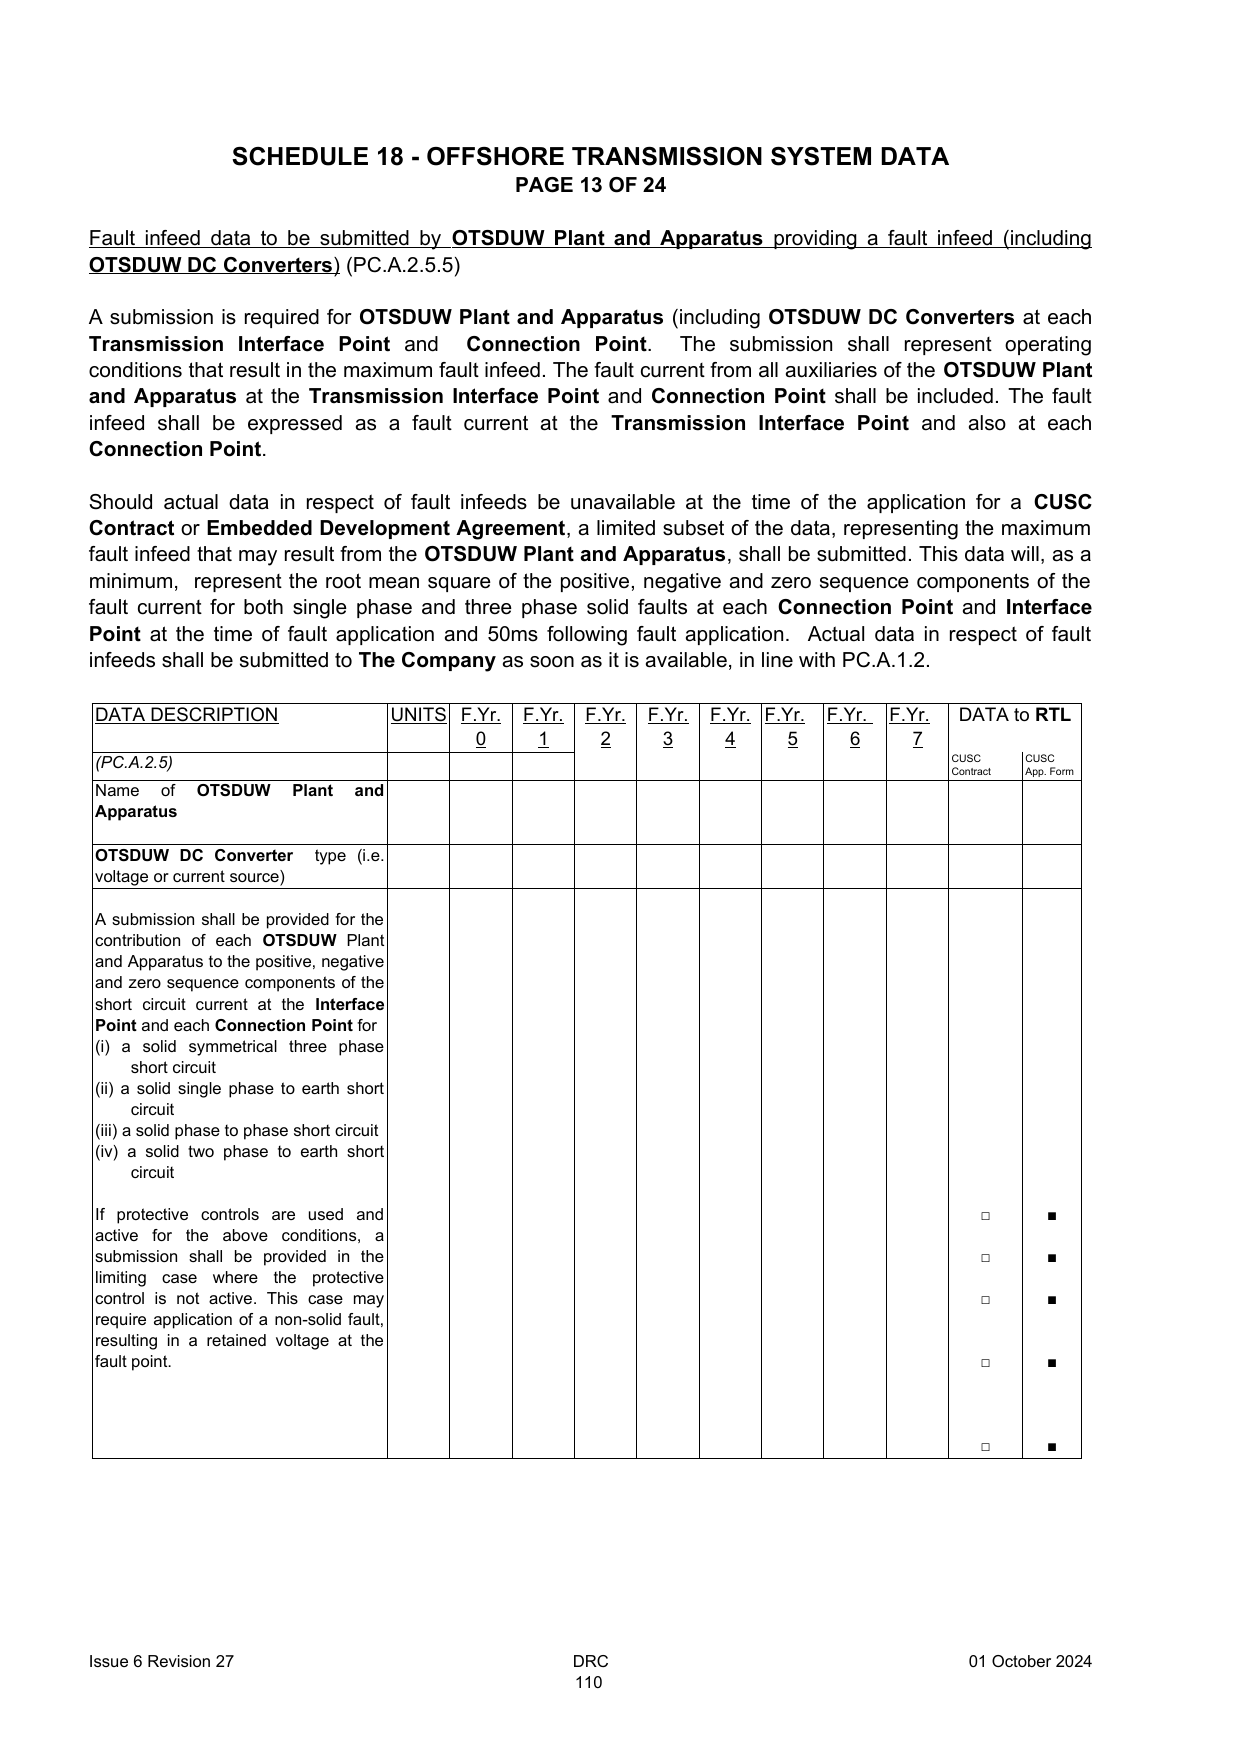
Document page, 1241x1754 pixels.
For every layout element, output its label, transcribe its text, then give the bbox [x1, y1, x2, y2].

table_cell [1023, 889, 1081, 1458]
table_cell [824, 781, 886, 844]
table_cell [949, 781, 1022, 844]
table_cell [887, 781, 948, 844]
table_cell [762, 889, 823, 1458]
text SCHEDULE 18 - OFFSHORE TRANSMISSION SYSTEM DATA [89, 115, 1092, 171]
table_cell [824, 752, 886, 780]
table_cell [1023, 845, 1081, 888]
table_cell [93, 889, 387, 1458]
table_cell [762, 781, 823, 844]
text A submission is required for OTSDUW Plant and Apparatus (including OTSDUW DC Converters at each Transmission Interface Point and Connection Point. The submission shall represent operating conditions that result in the maximum fault infeed. The fault current from all auxiliaries of the OTSDUW Plant and Apparatus at the Transmission Interface Point and Connection Point shall be included. The fault infeed shall be expressed as a fault current at the Transmission Interface Point and also at each Connection Point. [89, 305, 1092, 461]
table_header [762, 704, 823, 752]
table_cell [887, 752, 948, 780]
text Fault infeed data to be submitted by OTSDUW Plant and Apparatus providing a fault infeed (including OTSDUW DC Converters) (PC.A.2.5.5) [89, 226, 1092, 247]
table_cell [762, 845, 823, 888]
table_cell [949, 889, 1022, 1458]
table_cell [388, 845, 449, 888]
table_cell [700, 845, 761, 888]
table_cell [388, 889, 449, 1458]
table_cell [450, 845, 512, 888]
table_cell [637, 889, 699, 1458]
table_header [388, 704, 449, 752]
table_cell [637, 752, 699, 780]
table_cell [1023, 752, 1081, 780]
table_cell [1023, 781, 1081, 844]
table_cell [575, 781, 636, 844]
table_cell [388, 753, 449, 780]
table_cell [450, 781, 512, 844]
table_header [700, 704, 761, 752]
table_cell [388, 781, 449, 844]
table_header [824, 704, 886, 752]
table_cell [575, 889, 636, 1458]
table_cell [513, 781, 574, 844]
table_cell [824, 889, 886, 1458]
text PAGE 13 OF 24 [89, 173, 1092, 197]
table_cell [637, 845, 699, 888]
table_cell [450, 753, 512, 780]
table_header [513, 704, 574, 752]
text Should actual data in respect of fault infeeds be unavailable at the time of the application for a CUSC Contract or Embedded Development Agreement, a limited subset of the data, representing the maximum fault infeed that may result from the OTSDUW Plant and Apparatus, shall be submitted. This data will, as a minimum, represent the root mean square of the positive, negative and zero sequence components of the fault current for both single phase and three phase solid faults at each Connection Point and Interface Point at the time of fault application and 50ms following fault application. Actual data in respect of fault infeeds shall be submitted to The Company as soon as it is available, in line with PC.A.1.2. [89, 489, 1092, 672]
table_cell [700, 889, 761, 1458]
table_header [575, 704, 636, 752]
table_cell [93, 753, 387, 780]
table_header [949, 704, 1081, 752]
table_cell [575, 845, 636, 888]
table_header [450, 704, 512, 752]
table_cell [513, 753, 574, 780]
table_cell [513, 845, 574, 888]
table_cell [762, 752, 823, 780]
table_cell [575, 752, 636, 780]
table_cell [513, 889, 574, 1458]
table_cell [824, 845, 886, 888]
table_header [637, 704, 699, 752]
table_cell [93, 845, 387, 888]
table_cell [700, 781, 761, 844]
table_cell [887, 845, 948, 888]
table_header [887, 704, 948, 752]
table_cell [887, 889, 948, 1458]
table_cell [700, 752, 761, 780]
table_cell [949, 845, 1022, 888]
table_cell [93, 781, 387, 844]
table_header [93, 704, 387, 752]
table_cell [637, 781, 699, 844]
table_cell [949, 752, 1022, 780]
text Fault infeed data to be submitted by OTSDUW Plant and Apparatus providing a fault infeed (including OTSDUW DC Converters) (PC.A.2.5.5) [89, 248, 1092, 276]
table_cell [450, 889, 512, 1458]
